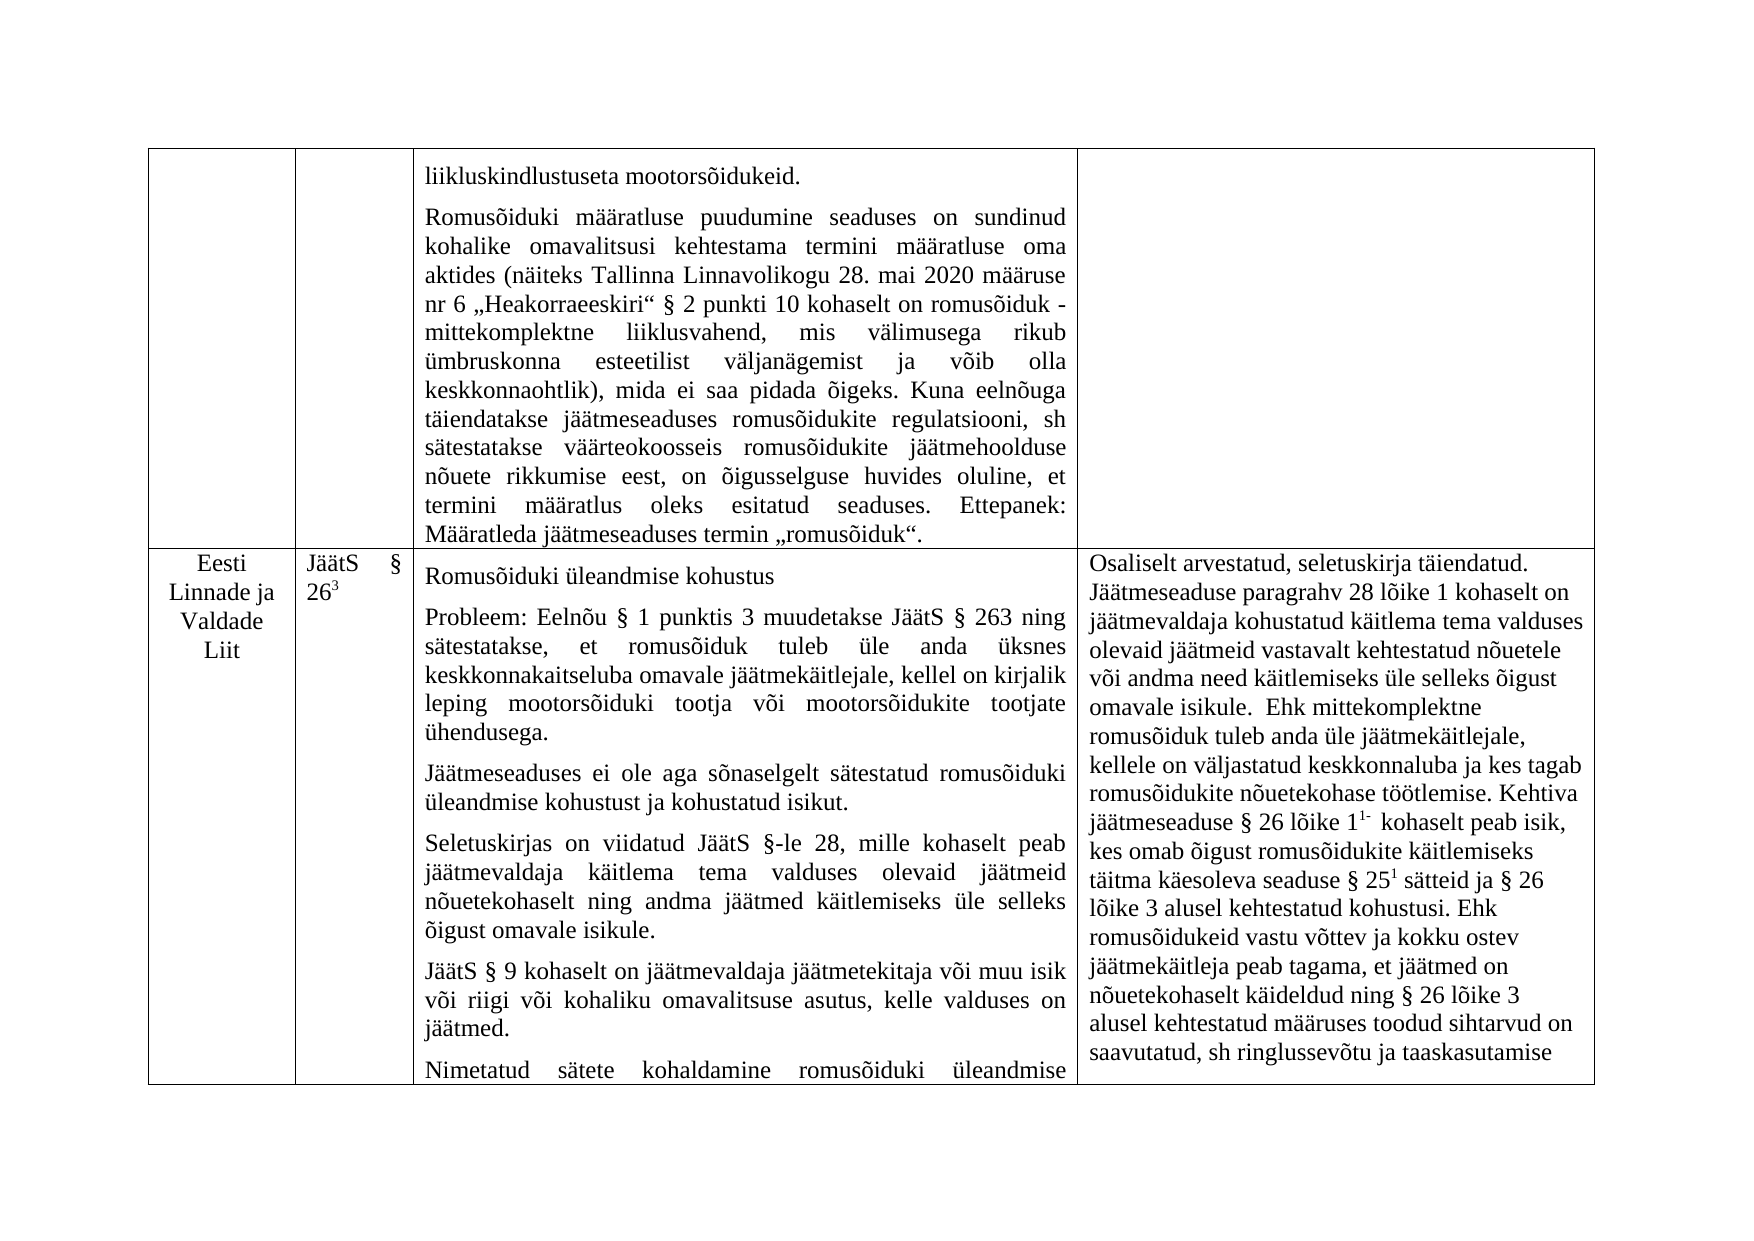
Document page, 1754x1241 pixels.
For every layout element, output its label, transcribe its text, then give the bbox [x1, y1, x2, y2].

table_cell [149, 149, 295, 547]
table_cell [414, 549, 1077, 1083]
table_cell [1078, 149, 1594, 547]
table_cell [296, 149, 413, 547]
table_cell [414, 149, 1077, 547]
table_cell JäätS § 263 [296, 549, 413, 1083]
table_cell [149, 549, 295, 1083]
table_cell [1078, 549, 1594, 1083]
